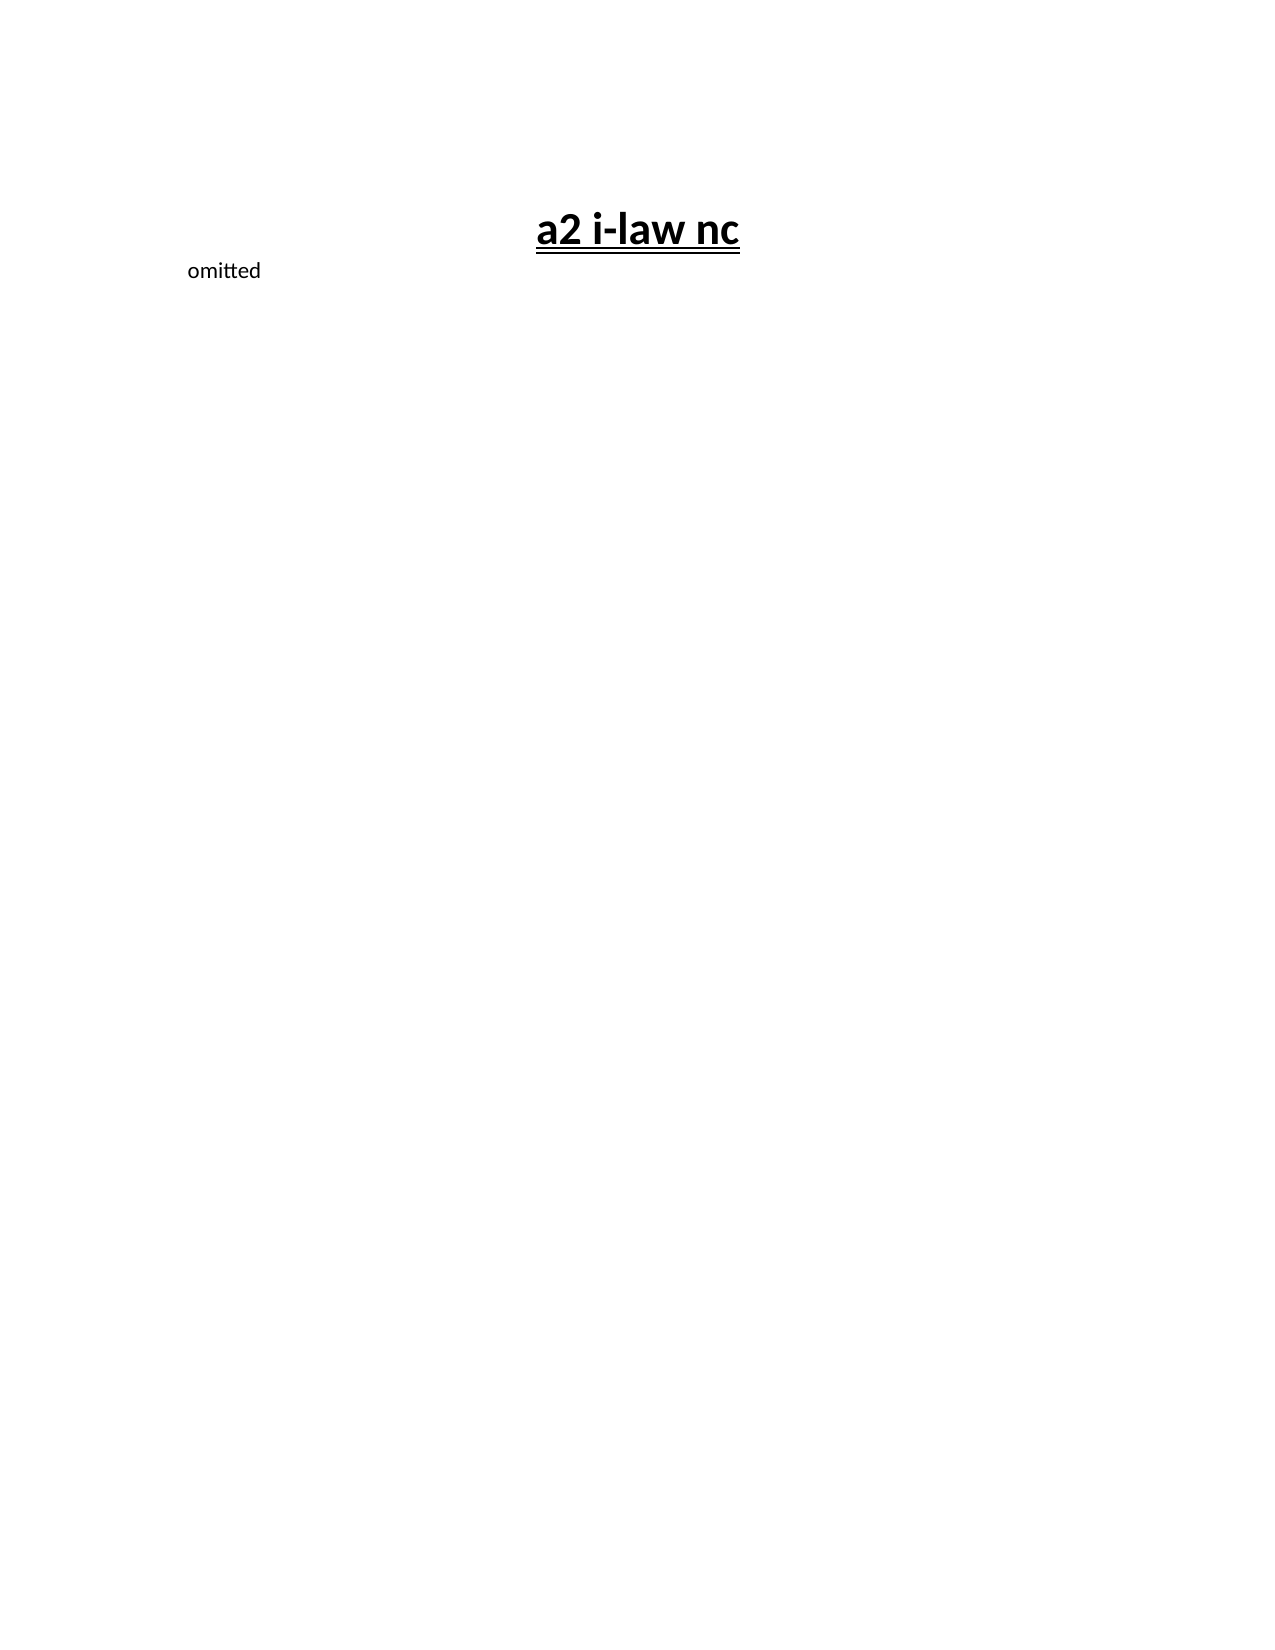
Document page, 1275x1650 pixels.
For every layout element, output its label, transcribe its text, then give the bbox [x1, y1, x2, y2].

text omitted [187, 256, 1087, 284]
subtitle a2 i-law nc [187, 200, 1087, 256]
